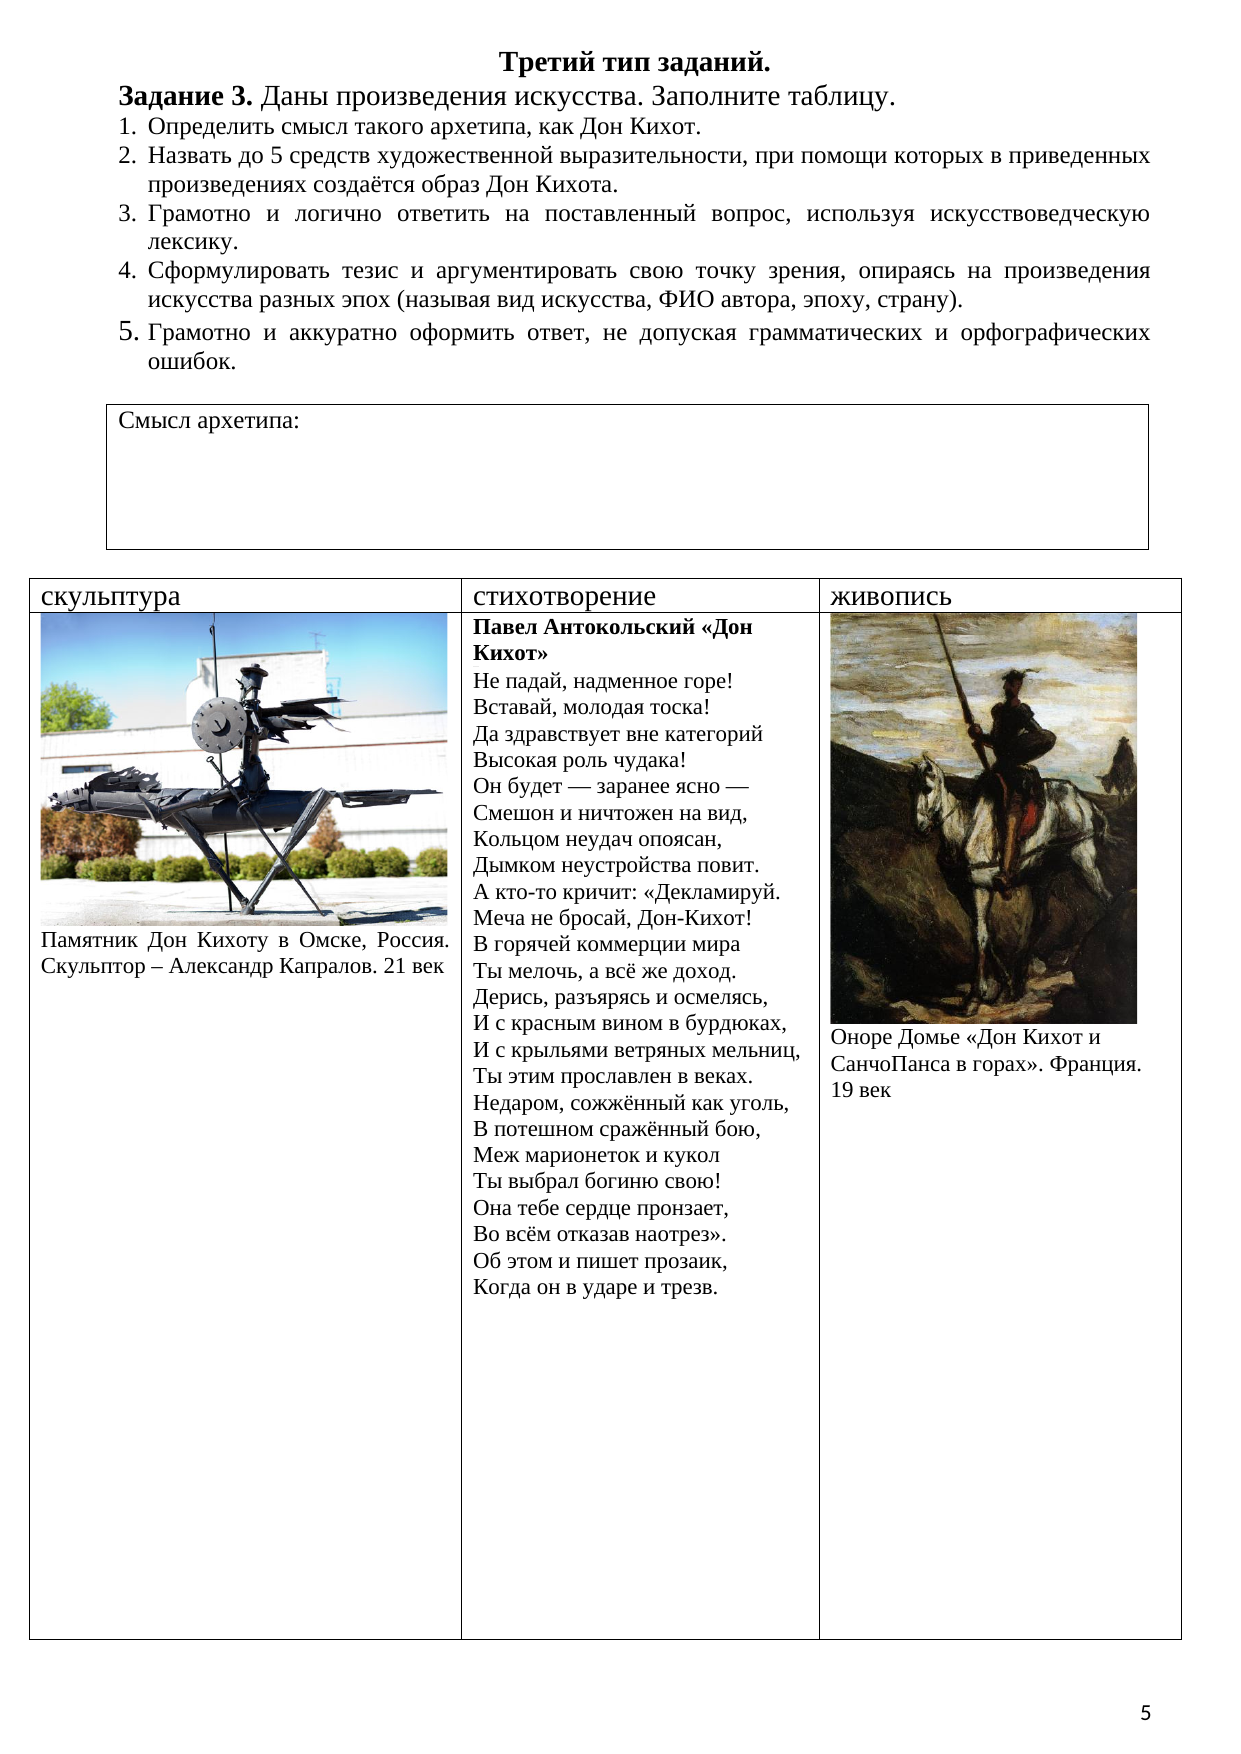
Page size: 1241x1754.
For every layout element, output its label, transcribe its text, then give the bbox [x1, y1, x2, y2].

table_header стихотворение [462, 579, 819, 612]
list Определить смысл такого архетипа, как Дон Кихот. [118, 111, 1152, 140]
table_cell Оноре Домье «Дон Кихот и СанчоПанса в горах». Франция. 19 век [820, 613, 1181, 1639]
list Назвать до 5 средств художественной выразительности, при помощи которых в приведенных произведениях создаётся образ Дон Кихота. [118, 140, 1152, 198]
table_header живопись [820, 579, 1181, 612]
list Грамотно и логично ответить на поставленный вопрос, используя искусствоведческую лексику. [118, 198, 1152, 255]
table_header Смысл архетипа: [107, 405, 1148, 548]
table_header скульптура [30, 579, 461, 612]
text Третий тип заданий. [118, 44, 1152, 78]
list Грамотно и аккуратно оформить ответ, не допуская грамматических и орфографических ошибок. [118, 313, 1152, 375]
picture [40, 613, 448, 926]
text Задание 3. Даны произведения искусства. Заполните таблицу. [118, 78, 1152, 111]
list Сформулировать тезис и аргументировать свою точку зрения, опираясь на произведения искусства разных эпох (называя вид искусства, ФИО автора, эпоху, страну). [118, 255, 1152, 313]
table_cell Памятник Дон Кихоту в Омске, Россия. Скульптор – Александр Капралов. 21 век [30, 613, 461, 1639]
picture [830, 613, 1138, 1024]
table_cell Павел Антокольский «Дон Кихот» Не падай, надменное горе! Вставай, молодая тоска! Да здравствует вне категорий Высокая роль чудака! Он будет — заранее ясно — Смешон и ничтожен на вид, Кольцом неудач опоясан, Дымком неустройства повит. А кто-то кричит: «Декламируй. Меча не бросай, Дон-Кихот! В горячей коммерции мира Ты мелочь, а всё же доход. Дерись, разъярясь и осмелясь, И с красным вином в бурдюках, И с крыльями ветряных мельниц, Ты этим прославлен в веках. Недаром, сожжённый как уголь, В потешном сражённый бою, Меж марионеток и кукол Ты выбрал богиню свою! Она тебе сердце пронзает, Во всём отказав наотрез». Об этом и пишет прозаик, Когда он в ударе и трезв. [462, 613, 819, 1639]
